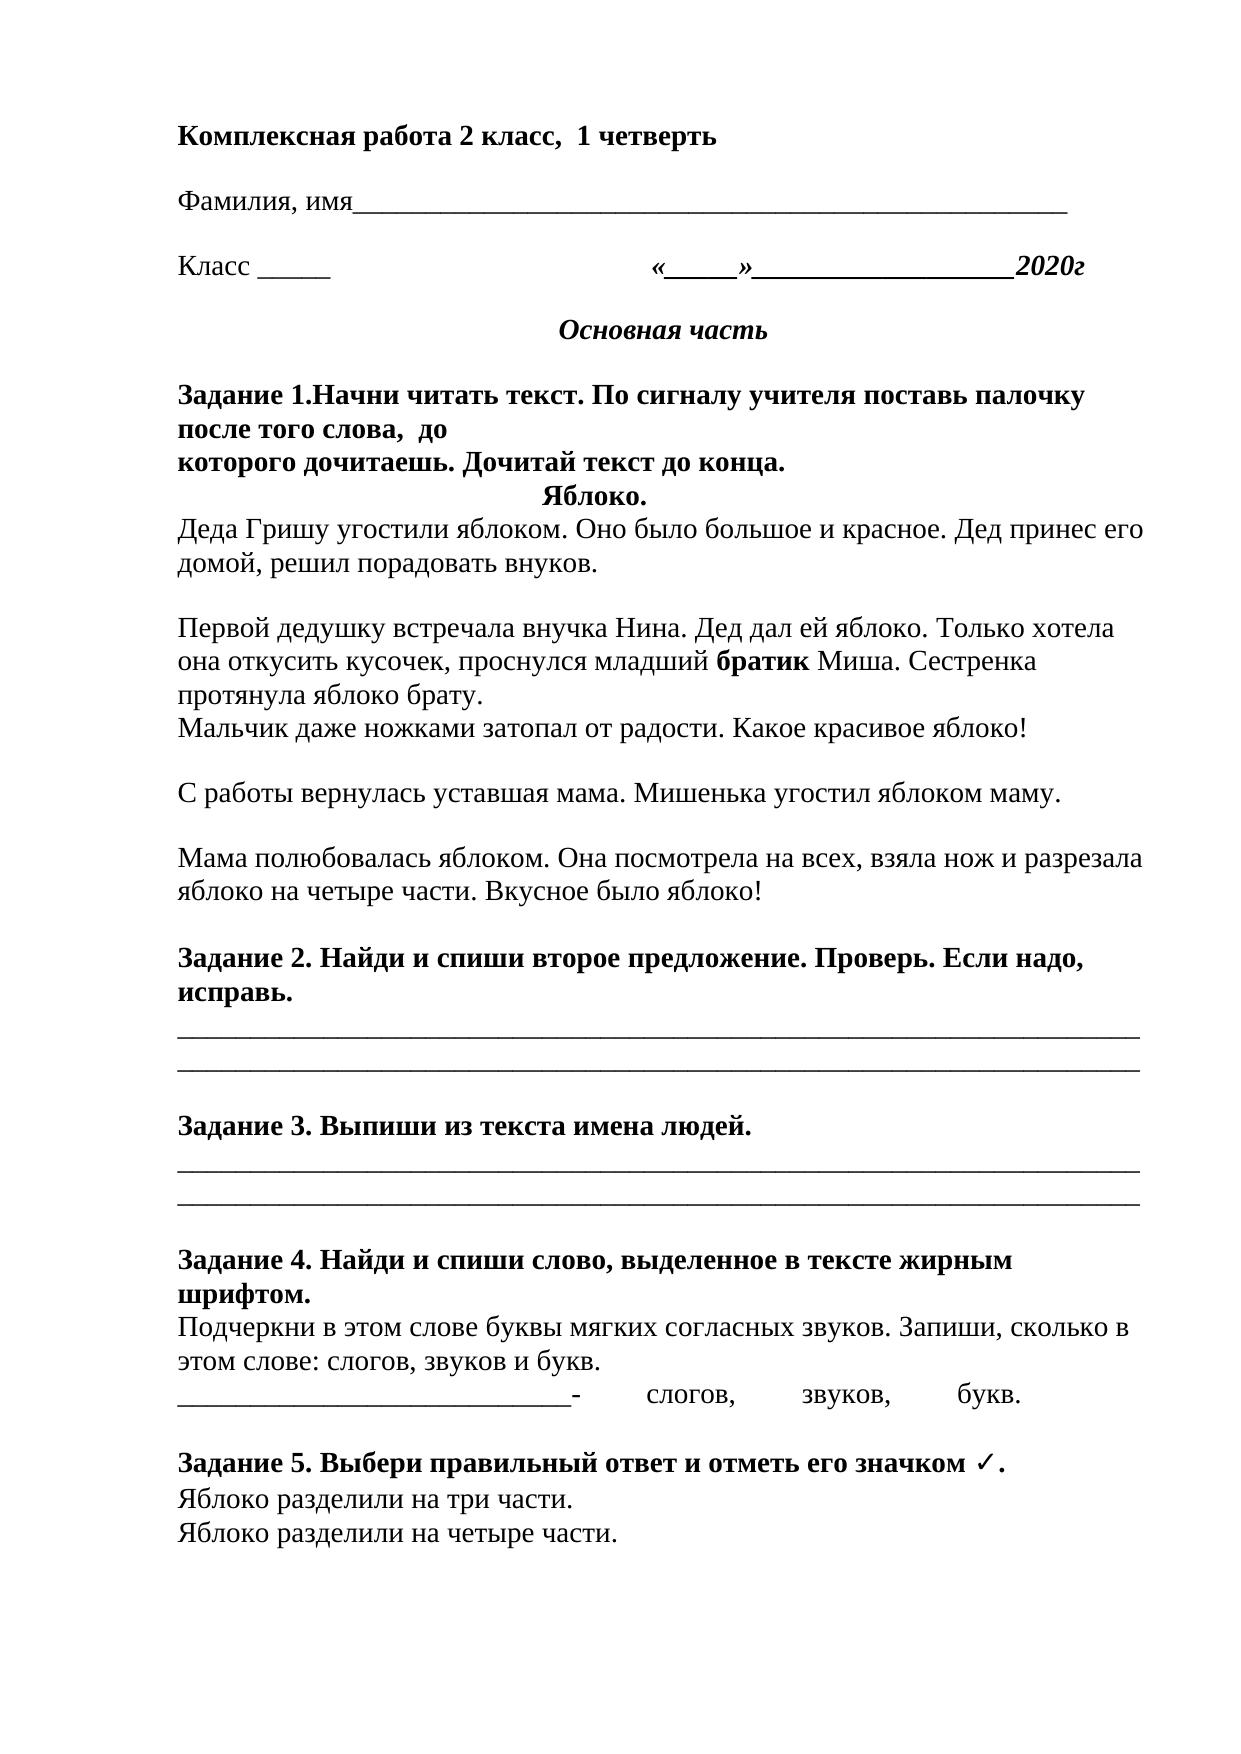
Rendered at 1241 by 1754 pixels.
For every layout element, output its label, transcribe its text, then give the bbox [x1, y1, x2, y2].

text Мальчик даже ножками затопал от радости. Какое красивое яблоко! [177, 710, 1152, 744]
text Основная часть [177, 312, 1152, 346]
text которого дочитаешь. Дочитай текст до конца. [177, 444, 1152, 478]
text Задание 2. Найди и спиши второе предложение. Проверь. Если надо, исправь. [177, 941, 1152, 1008]
text Мама полюбовалась яблоком. Она посмотрела на всех, взяла нож и разрезала яблоко на четыре части. Вкусное было яблоко! [177, 840, 1152, 907]
text Деда Гришу угостили яблоком. Оно было большое и красное. Дед принес его домой, решил порадовать внуков. [177, 511, 1152, 578]
text Яблоко разделили на три части. [177, 1481, 1152, 1515]
text Яблоко. [177, 478, 1152, 511]
text Класс _____ «_____»__________________2020г [177, 248, 1152, 281]
text Первой дедушку встречала внучка Нина. Дед дал ей яблоко. Только хотела она откусить кусочек, проснулся младший братик Миша. Сестренка протянула яблоко брату. [177, 610, 1152, 710]
text __________________________________________________________________ [177, 1041, 1152, 1075]
text Задание 1.Начни читать текст. По сигналу учителя поставь палочку после того слова, до [177, 377, 1152, 444]
text С работы вернулась уставшая мама. Мишенька угостил яблоком маму. [177, 775, 1152, 809]
text Подчеркни в этом слове буквы мягких согласных звуков. Запиши, сколько в этом слове: слогов, звуков и букв. [177, 1309, 1152, 1377]
text Комплексная работа 2 класс, 1 четверть [177, 118, 1152, 152]
text __________________________________________________________________ [177, 1008, 1152, 1041]
text Фамилия, имя_________________________________________________ [177, 183, 1152, 216]
text Задание 4. Найди и спиши слово, выделенное в тексте жирным шрифтом. [177, 1242, 1152, 1309]
text Задание 5. Выбери правильный ответ и отметь его значком ✓. [177, 1441, 1152, 1481]
text Задание 3. Выпиши из текста имена людей. [177, 1108, 1152, 1142]
text Яблоко разделили на четыре части. [177, 1515, 1152, 1548]
text ___________________________- слогов, звуков, букв. [177, 1377, 1152, 1410]
text ____________________________________________________________________________________________________________________________________ [177, 1142, 1152, 1209]
